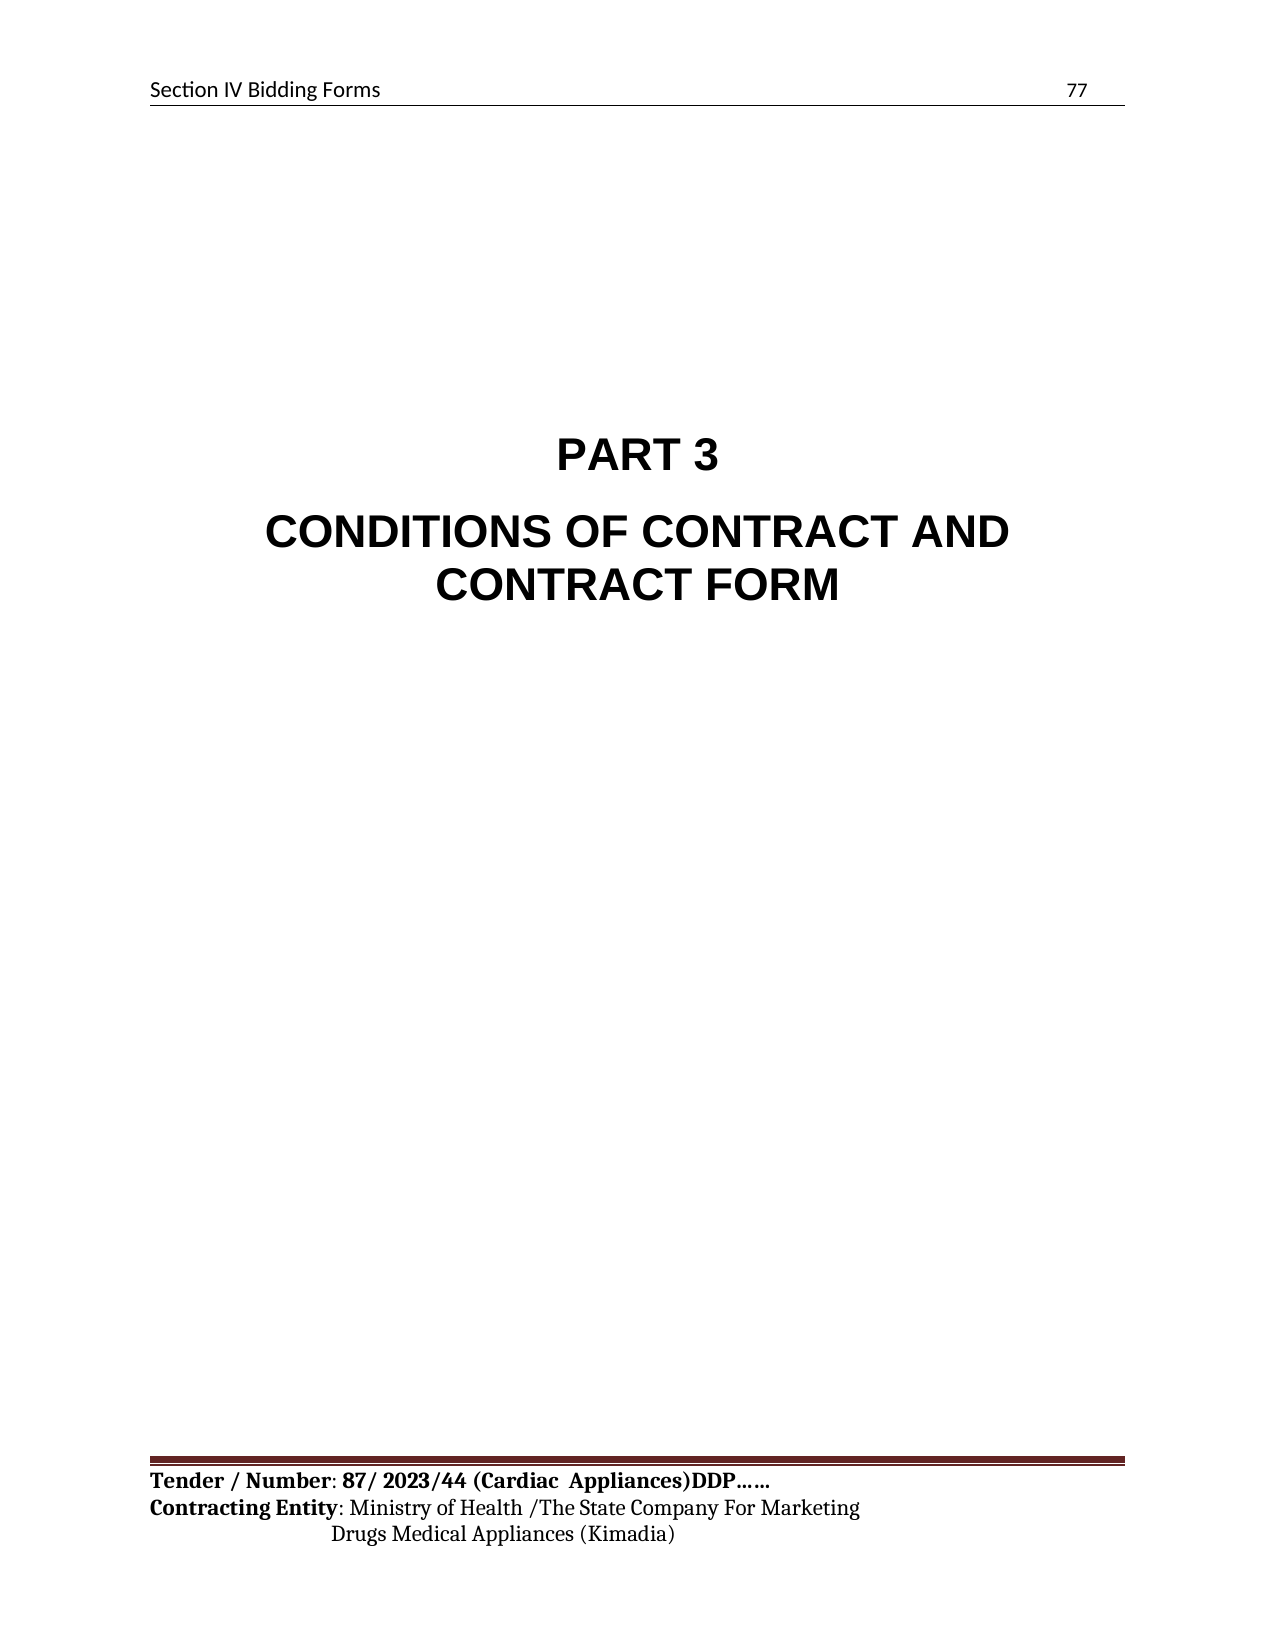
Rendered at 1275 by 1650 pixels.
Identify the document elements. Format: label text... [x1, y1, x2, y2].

text PART 3 [150, 427, 1125, 480]
text CONDITIONS OF CONTRACT AND CONTRACT FORM [150, 505, 1125, 610]
